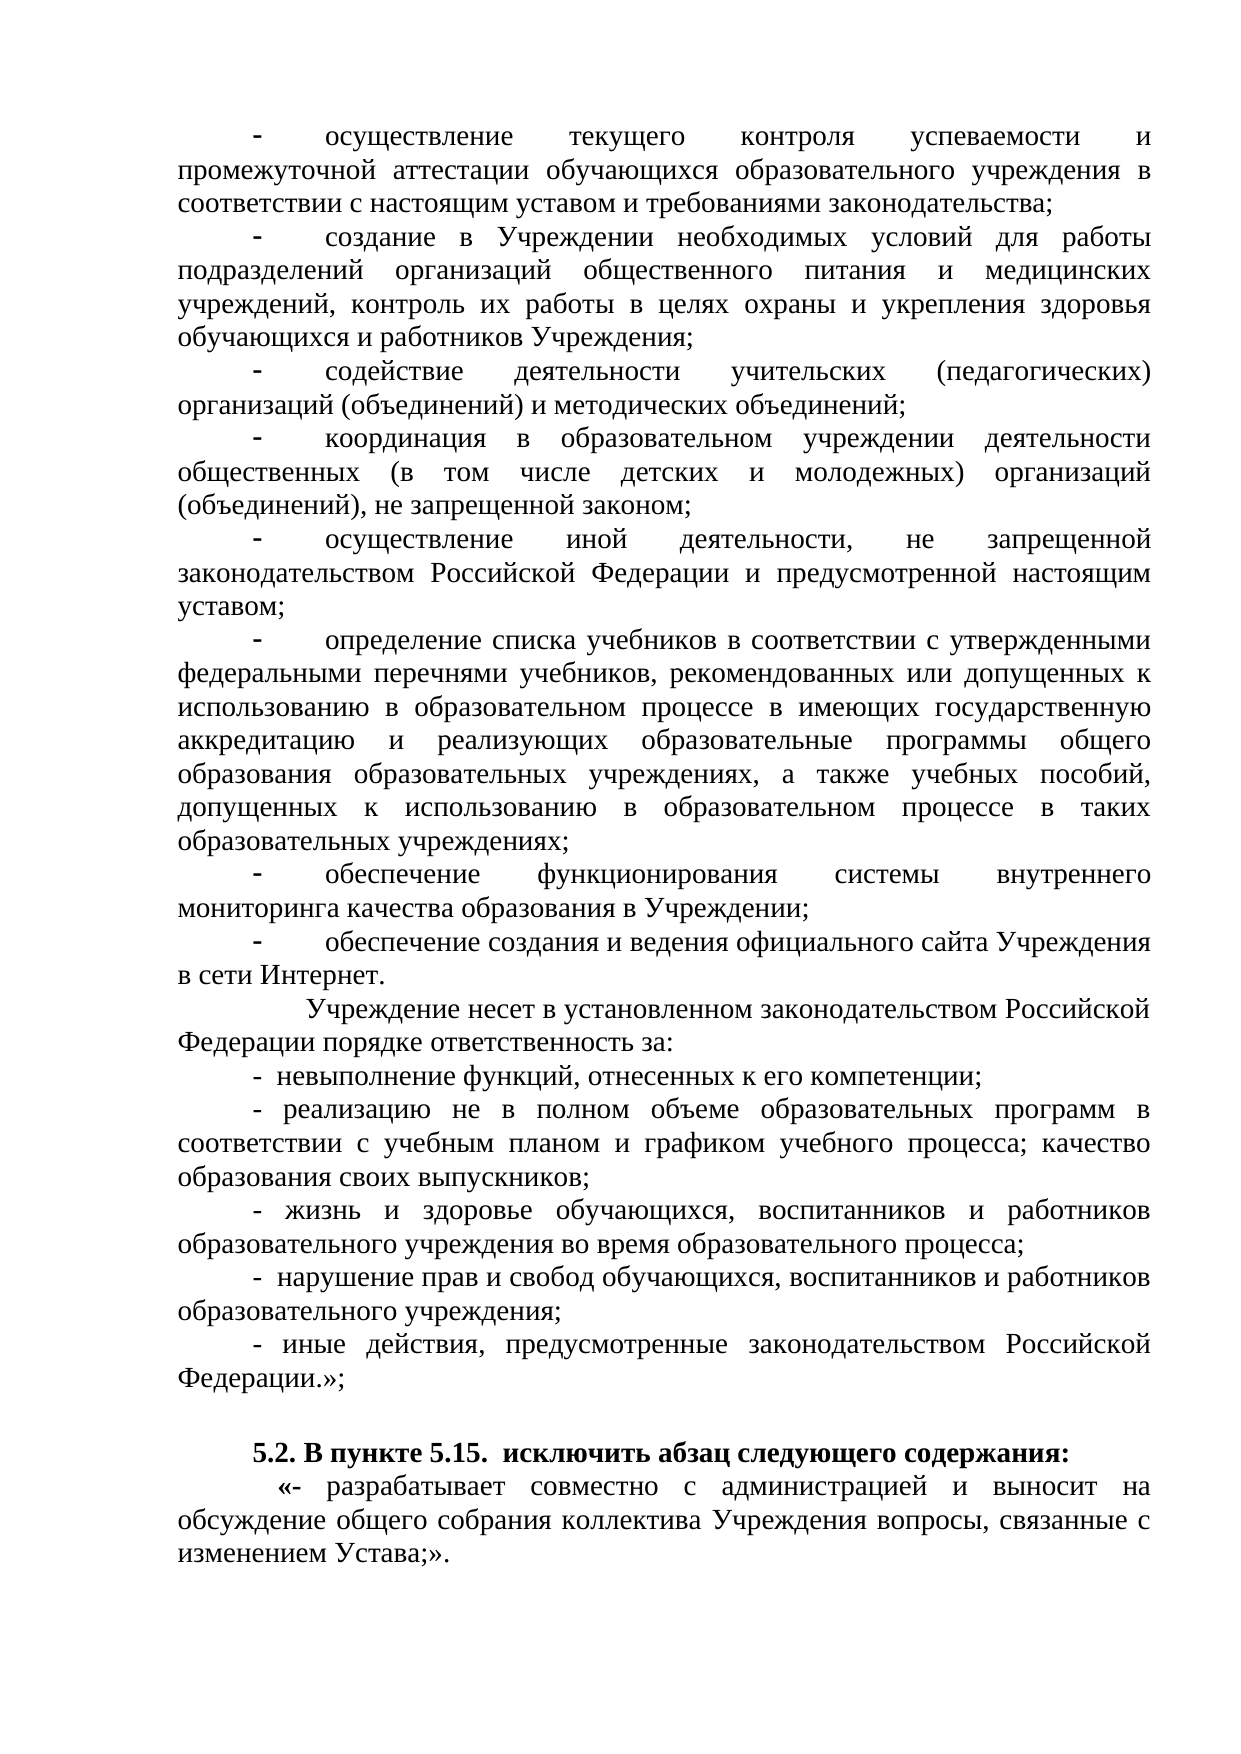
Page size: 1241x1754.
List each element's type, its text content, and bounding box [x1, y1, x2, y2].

list осуществление текущего контроля успеваемости и промежуточной аттестации обучающихся образовательного учреждения в соответствии с настоящим уставом и требованиями законодательства; [177, 118, 1152, 219]
list «- разрабатывает совместно с администрацией и выносит на обсуждение общего собрания коллектива Учреждения вопросы, связанные с изменением Устава;». [177, 1468, 1152, 1569]
text - невыполнение функций, отнесенных к его компетенции; [177, 1058, 1152, 1092]
list обеспечение функционирования системы внутреннего мониторинга качества образования в Учреждении; [177, 857, 1152, 924]
list осуществление иной деятельности, не запрещенной законодательством Российской Федерации и предусмотренной настоящим уставом; [177, 521, 1152, 622]
list координация в образовательном учреждении деятельности общественных (в том числе детских и молодежных) организаций (объединений), не запрещенной законом; [177, 420, 1152, 521]
list определение списка учебников в соответствии с утвержденными федеральными перечнями учебников, рекомендованных или допущенных к использованию в образовательном процессе в имеющих государственную аккредитацию и реализующих образовательные программы общего образования образовательных учреждениях, а также учебных пособий, допущенных к использованию в образовательном процессе в таких образовательных учреждениях; [177, 622, 1152, 857]
list содействие деятельности учительских (педагогических) организаций (объединений) и методических объединений; [177, 353, 1152, 420]
text - реализацию не в полном объеме образовательных программ в соответствии с учебным планом и графиком учебного процесса; качество образования своих выпускников; [177, 1092, 1152, 1192]
text Учреждение несет в установленном законодательством Российской Федерации порядке ответственность за: [177, 991, 1152, 1058]
list обеспечение создания и ведения официального сайта Учреждения в сети Интернет. [177, 924, 1152, 991]
text - жизнь и здоровье обучающихся, воспитанников и работников образовательного учреждения во время образовательного процесса; [177, 1192, 1152, 1259]
text - нарушение прав и свобод обучающихся, воспитанников и работников образовательного учреждения; [177, 1259, 1152, 1326]
text - иные действия, предусмотренные законодательством Российской Федерации.»; [177, 1326, 1152, 1393]
list создание в Учреждении необходимых условий для работы подразделений организаций общественного питания и медицинских учреждений, контроль их работы в целях охраны и укрепления здоровья обучающихся и работников Учреждения; [177, 219, 1152, 353]
list 5.2. В пункте 5.15. исключить абзац следующего содержания: [177, 1435, 1152, 1468]
